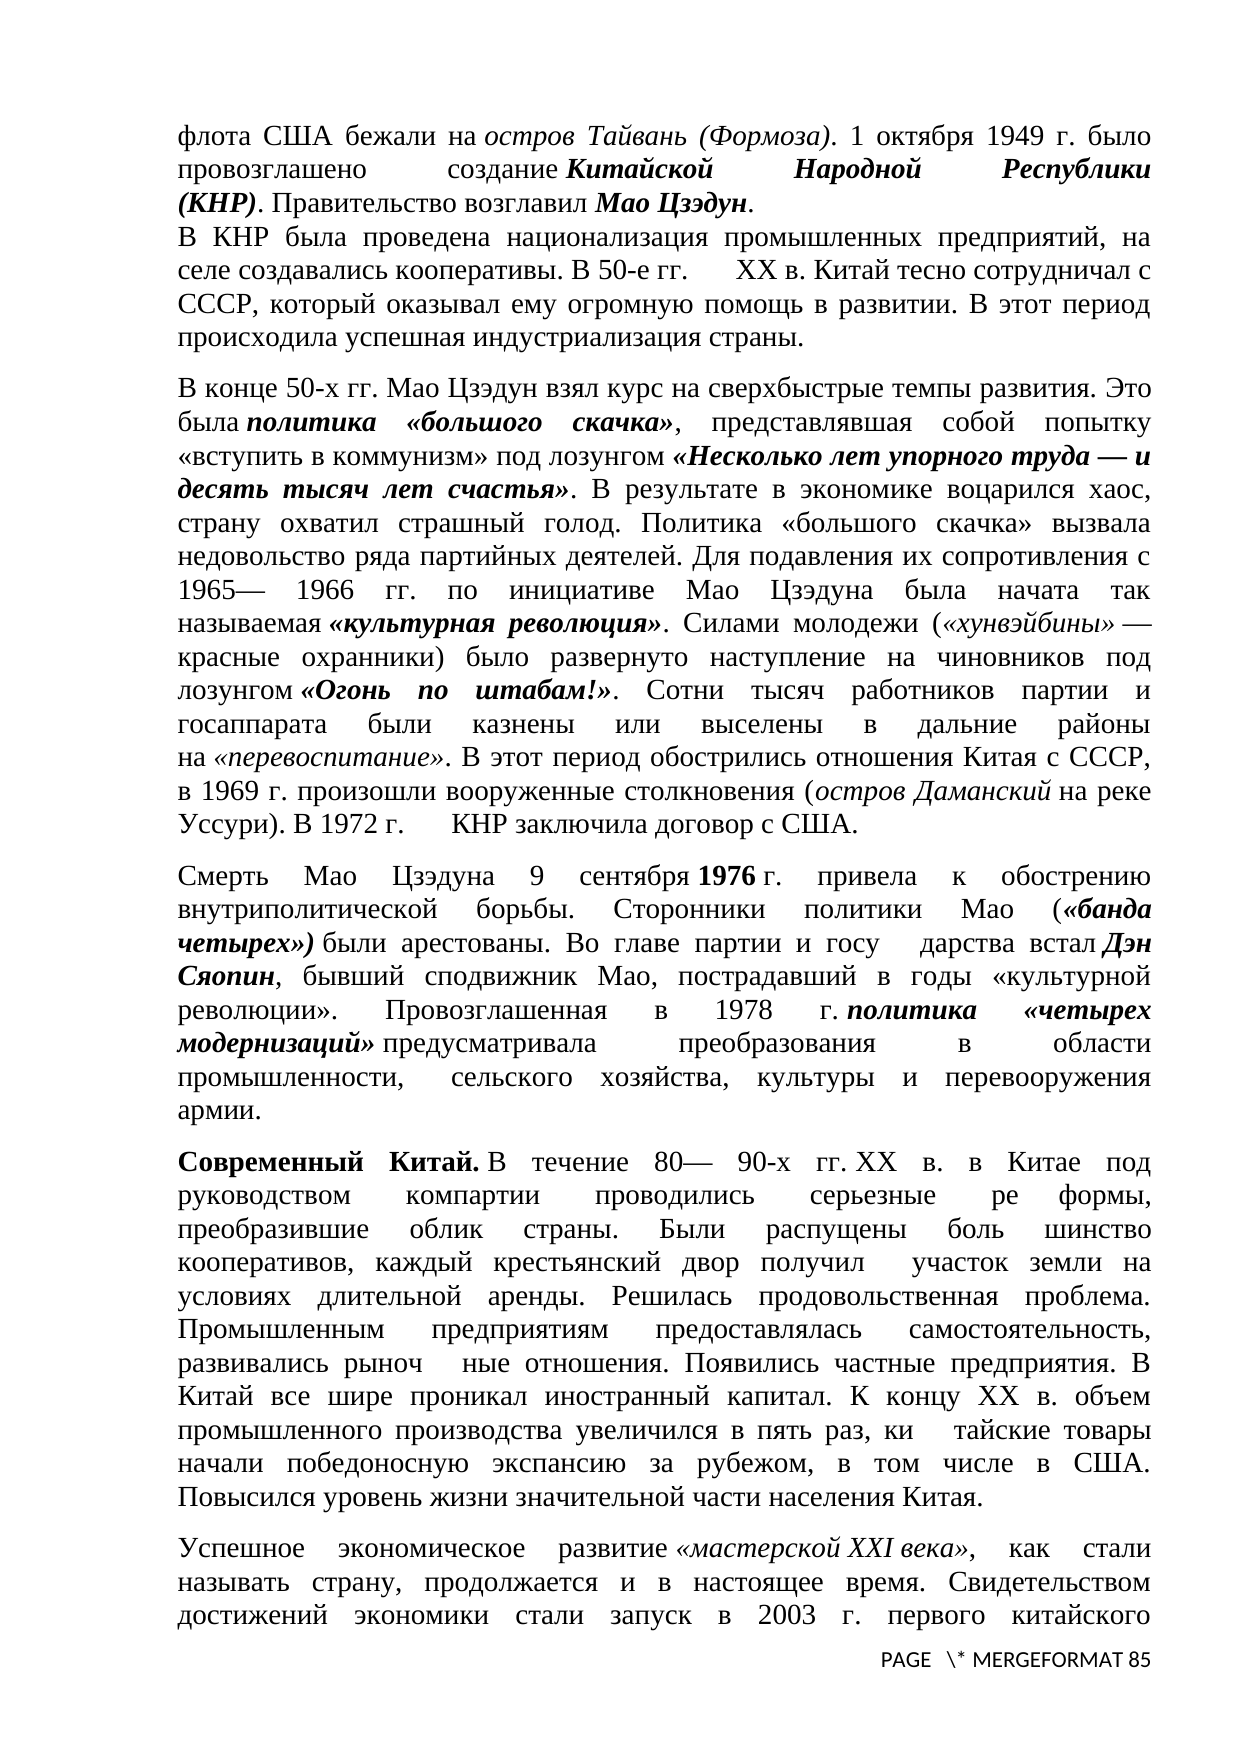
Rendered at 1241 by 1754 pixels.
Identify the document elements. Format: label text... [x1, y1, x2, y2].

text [177, 118, 1152, 219]
text Смерть Мао Цзэдуна 9 сентября 1976 г. привела к обострению внутриполитической борьбы. Сторонники политики Мао («банда четырех») были арестованы. Во главе партии и государства встал Дэн Сяопин, бывший сподвижник Мао, пострадавший в годы «культурной революции». Провозглашенная в 1978 г. политика «четырех модернизаций» предусматривала преобразования в области промышленности, сельского хозяйства, культуры и перевооружения армии. [177, 858, 1152, 1126]
text В КНР была проведена национализация промышленных предприятий, на селе создавались кооперативы. В 50-е гг. ХХ в. Китай тесно сотрудничал с СССР, который оказывал ему огромную помощь в развитии. В этот период происходила успешная индустриализация страны. [177, 219, 1152, 353]
text Современный Китай. В течение 80— 90-х гг. ХХ в. в Китае под руководством компартии проводились серьезные реформы, преобразившие облик страны. Были распущены большинство кооперативов, каждый крестьянский двор получил участок земли на условиях длительной аренды. Решилась продовольственная проблема. Промышленным предприятиям предоставлялась самостоятельность, развивались рыночные отношения. Появились частные предприятия. В Китай все шире проникал иностранный капитал. К концу ХХ в. объем промышленного производства увеличился в пять раз, китайские товары начали победоносную экспансию за рубежом, в том числе в США. Повысился уровень жизни значительной части населения Китая. [177, 1144, 1152, 1513]
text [177, 1530, 1152, 1631]
text В конце 50-х гг. Мао Цзэдун взял курс на сверхбыстрые темпы развития. Это была политика «большого скачка», представлявшая собой попытку «вступить в коммунизм» под лозунгом «Несколько лет упорного труда — и десять тысяч лет счастья». В результате в экономике воцарился хаос, страну охватил страшный голод. Политика «большого скачка» вызвала недовольство ряда партийных деятелей. Для подавления их сопротивления с 1965— 1966 гг. по инициативе Мао Цзэдуна была начата так называемая «культурная революция». Силами молодежи («хунвэйбины» — красные охранники) было развернуто наступление на чиновников под лозунгом «Огонь по штабам!». Сотни тысяч работников партии и госаппарата были казнены или выселены в дальние районы на «перевоспитание». В этот период обострились отношения Китая с СССР, в 1969 г. произошли вооруженные столкновения (остров Даманский на реке Уссури). В 1972 г. КНР заключила договор с США. [177, 371, 1152, 840]
